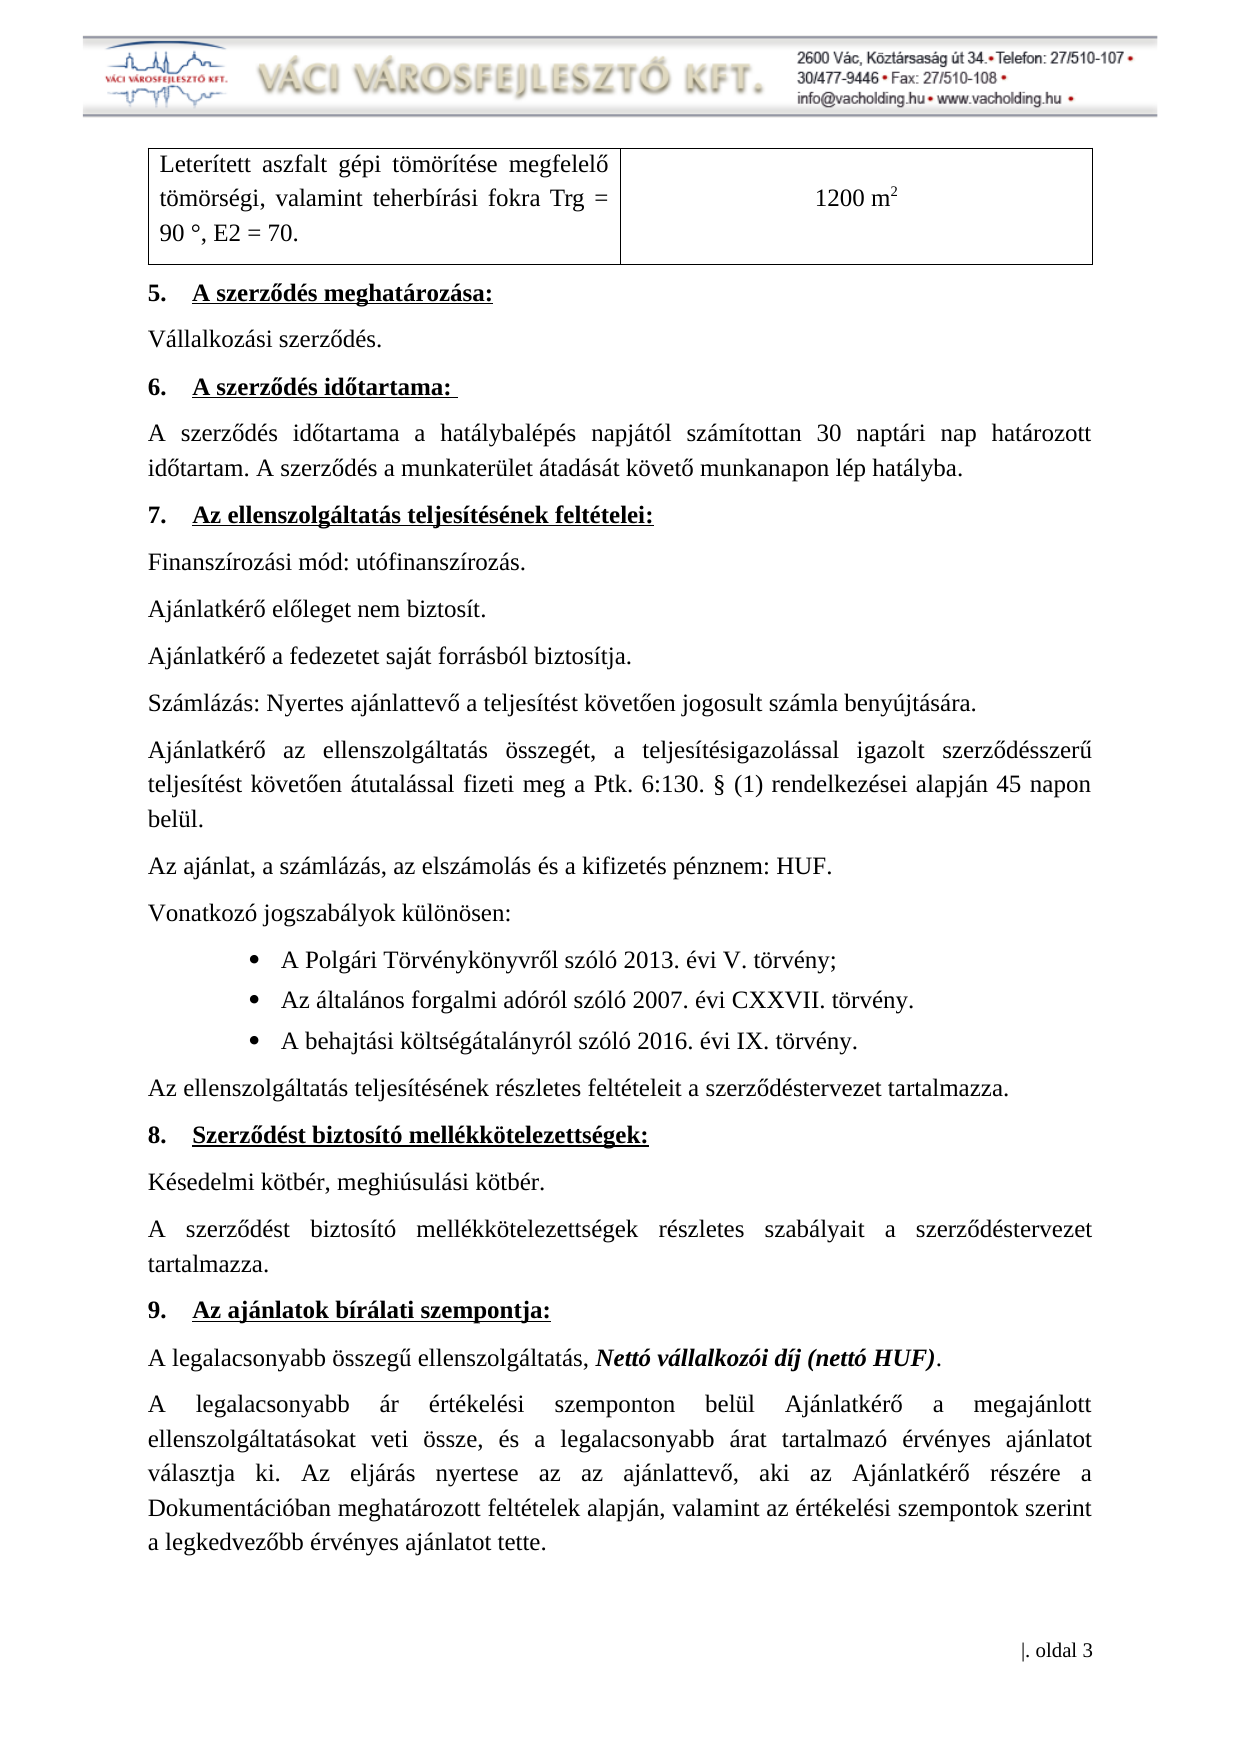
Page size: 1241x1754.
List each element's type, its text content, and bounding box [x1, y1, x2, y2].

text Számlázás: Nyertes ajánlattevő a teljesítést követően jogosult számla benyújtására. [148, 688, 1093, 717]
text A legalacsonyabb összegű ellenszolgáltatás, Nettó vállalkozói díj (nettó HUF). [148, 1343, 1077, 1371]
list Szerződést biztosító mellékkötelezettségek: [148, 1120, 1093, 1149]
text Finanszírozási mód: utófinanszírozás. [148, 547, 1093, 576]
text A szerződést biztosító mellékkötelezettségek részletes szabályait a szerződéstervezet tartalmazza. [148, 1214, 1093, 1277]
table_cell Leterített aszfalt gépi tömörítése megfelelő tömörségi, valamint teherbírási fokra Trg = 90 °, E2 = 70. [149, 149, 620, 264]
text Ajánlatkérő a fedezetet saját forrásból biztosítja. [148, 641, 1093, 670]
text A szerződés időtartama a hatálybalépés napjától számítottan 30 naptári nap határozott időtartam. A szerződés a munkaterület átadását követő munkanapon lép hatályba. [148, 418, 1093, 482]
list Az általános forgalmi adóról szóló 2007. évi CXXVII. törvény. [250, 986, 1093, 1014]
text Ajánlatkérő az ellenszolgáltatás összegét, a teljesítésigazolással igazolt szerződésszerű teljesítést követően átutalással fizeti meg a Ptk. 6:130. § (1) rendelkezései alapján 45 napon belül. [148, 735, 1093, 833]
text Vállalkozási szerződés. [148, 324, 1093, 353]
list A Polgári Törvénykönyvről szóló 2013. évi V. törvény; [250, 945, 1093, 973]
text Az ajánlat, a számlázás, az elszámolás és a kifizetés pénznem: HUF. [148, 851, 1093, 879]
text Késedelmi kötbér, meghiúsulási kötbér. [148, 1167, 1093, 1196]
text Az ellenszolgáltatás teljesítésének részletes feltételeit a szerződéstervezet tartalmazza. [148, 1073, 1093, 1102]
list A szerződés időtartama: [148, 372, 1093, 400]
text Vonatkozó jogszabályok különösen: [148, 898, 1093, 927]
table_cell 1200 m2 [621, 149, 1092, 264]
list Az ellenszolgáltatás teljesítésének feltételei: [148, 500, 1093, 529]
text A legalacsonyabb ár értékelési szemponton belül Ajánlatkérő a megajánlott ellenszolgáltatásokat veti össze, és a legalacsonyabb árat tartalmazó érvényes ajánlatot választja ki. Az eljárás nyertese az az ajánlattevő, aki az Ajánlatkérő részére a Dokumentációban meghatározott feltételek alapján, valamint az értékelési szempontok szerint a legkedvezőbb érvényes ajánlatot tette. [148, 1389, 1093, 1556]
list A szerződés meghatározása: [148, 278, 1093, 306]
list A behajtási költségátalányról szóló 2016. évi IX. törvény. [250, 1026, 1093, 1055]
text Ajánlatkérő előleget nem biztosít. [148, 594, 1093, 623]
picture [82, 35, 1158, 118]
list Az ajánlatok bírálati szempontja: [148, 1296, 1093, 1324]
